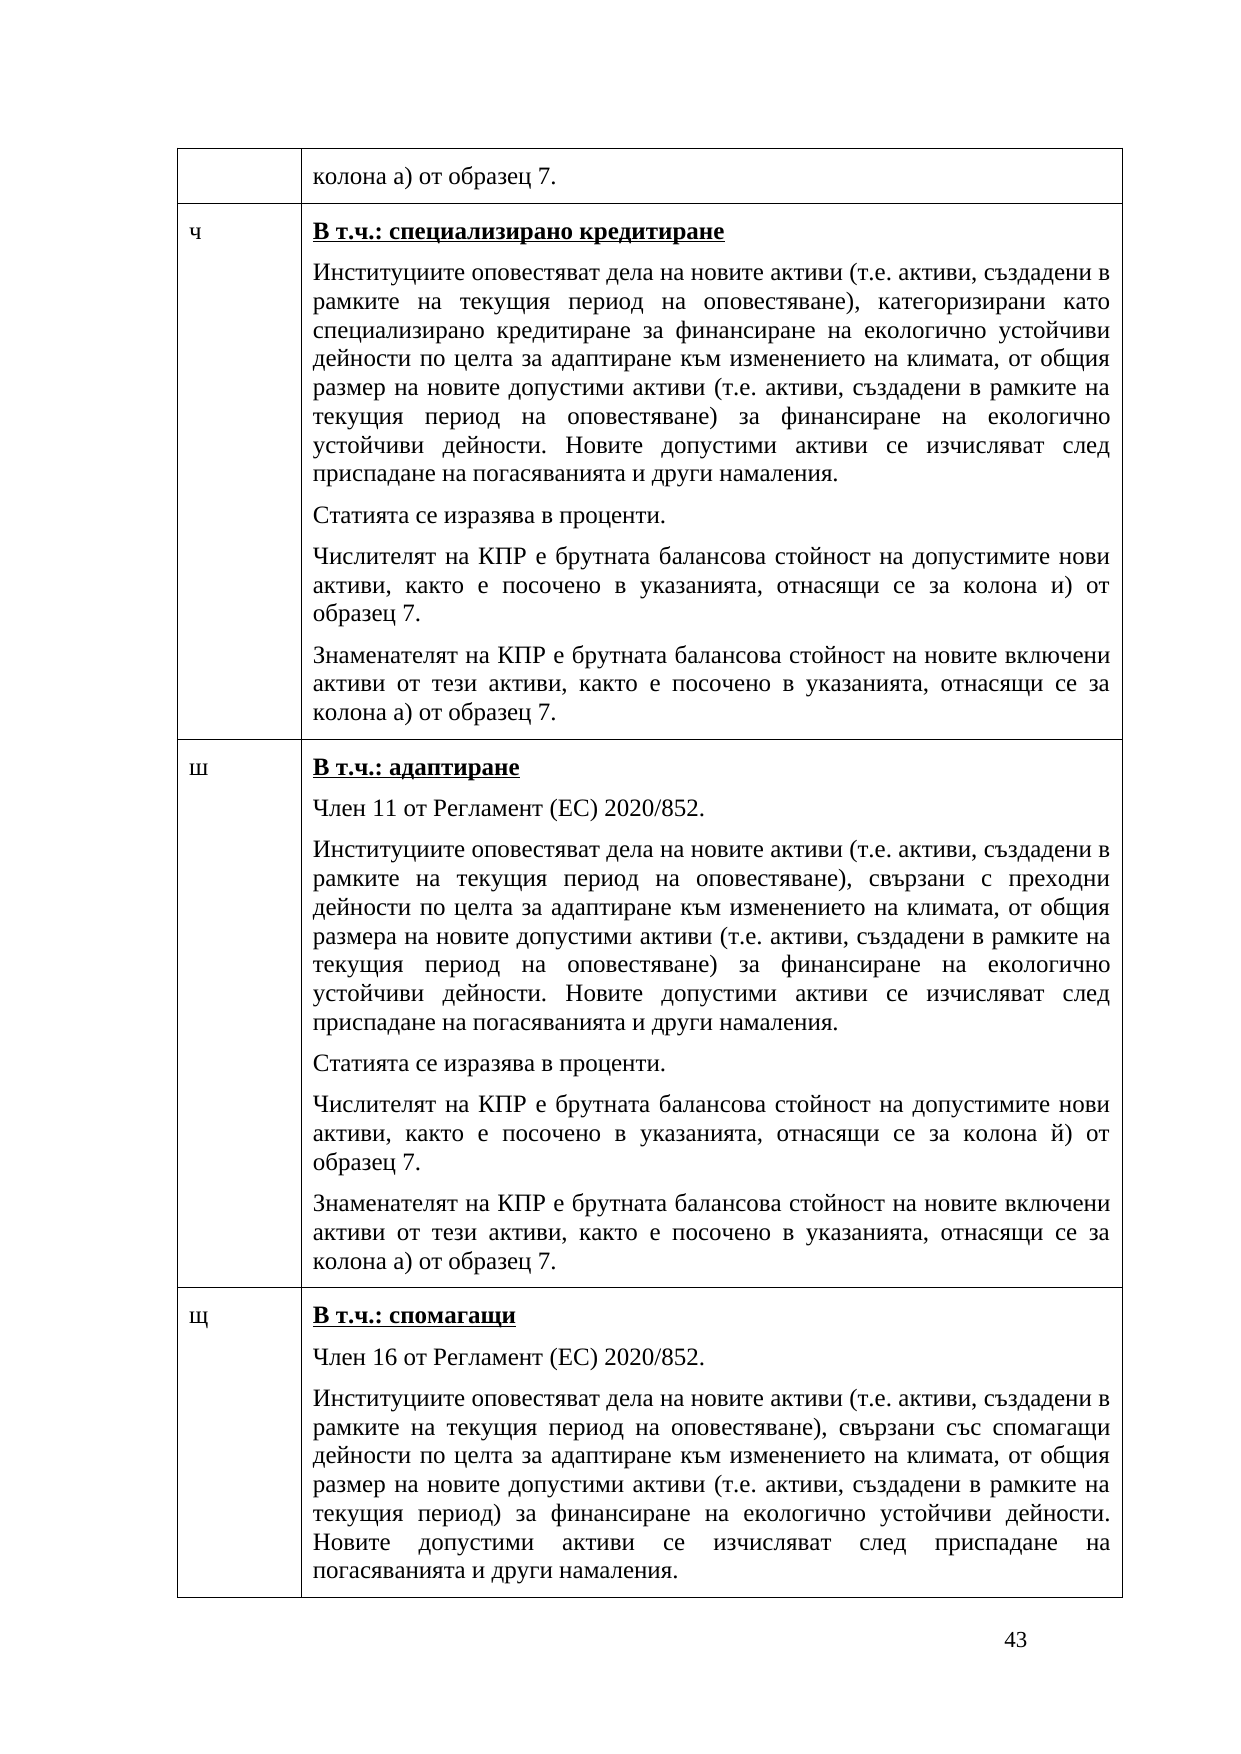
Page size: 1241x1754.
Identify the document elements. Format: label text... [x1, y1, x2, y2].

table_cell В т.ч.: адаптиране Член 11 от Регламент (ЕС) 2020/852. Институциите оповестяват дела на новите активи (т.е. активи, създадени в рамките на текущия период на оповестяване), свързани с преходни дейности по целта за адаптиране към изменението на климата, от общия размера на новите допустими активи (т.е. активи, създадени в рамките на текущия период на оповестяване) за финансиране на екологично устойчиви дейности. Новите допустими активи се изчисляват след приспадане на погасяванията и други намаления. Статията се изразява в проценти. Числителят на КПР е брутната балансова стойност на допустимите нови активи, както е посочено в указанията, отнасящи се за колона й) от образец 7. Знаменателят на КПР е брутната балансова стойност на новите включени активи от тези активи, както е посочено в указанията, отнасящи се за колона а) от образец 7. [302, 740, 1122, 1287]
table_cell ц [178, 149, 301, 202]
table_cell ч [178, 204, 301, 738]
table_cell ш [178, 740, 301, 1287]
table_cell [302, 149, 1122, 202]
table_cell щ [178, 1288, 301, 1597]
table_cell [302, 1288, 1122, 1597]
table_cell В т.ч.: специализирано кредитиране Институциите оповестяват дела на новите активи (т.е. активи, създадени в рамките на текущия период на оповестяване), категоризирани като специализирано кредитиране за финансиране на екологично устойчиви дейности по целта за адаптиране към изменението на климата, от общия размер на новите допустими активи (т.е. активи, създадени в рамките на текущия период на оповестяване) за финансиране на екологично устойчиви дейности. Новите допустими активи се изчисляват след приспадане на погасяванията и други намаления. Статията се изразява в проценти. Числителят на КПР е брутната балансова стойност на допустимите нови активи, както е посочено в указанията, отнасящи се за колона и) от образец 7. Знаменателят на КПР е брутната балансова стойност на новите включени активи от тези активи, както е посочено в указанията, отнасящи се за колона а) от образец 7. [302, 204, 1122, 738]
